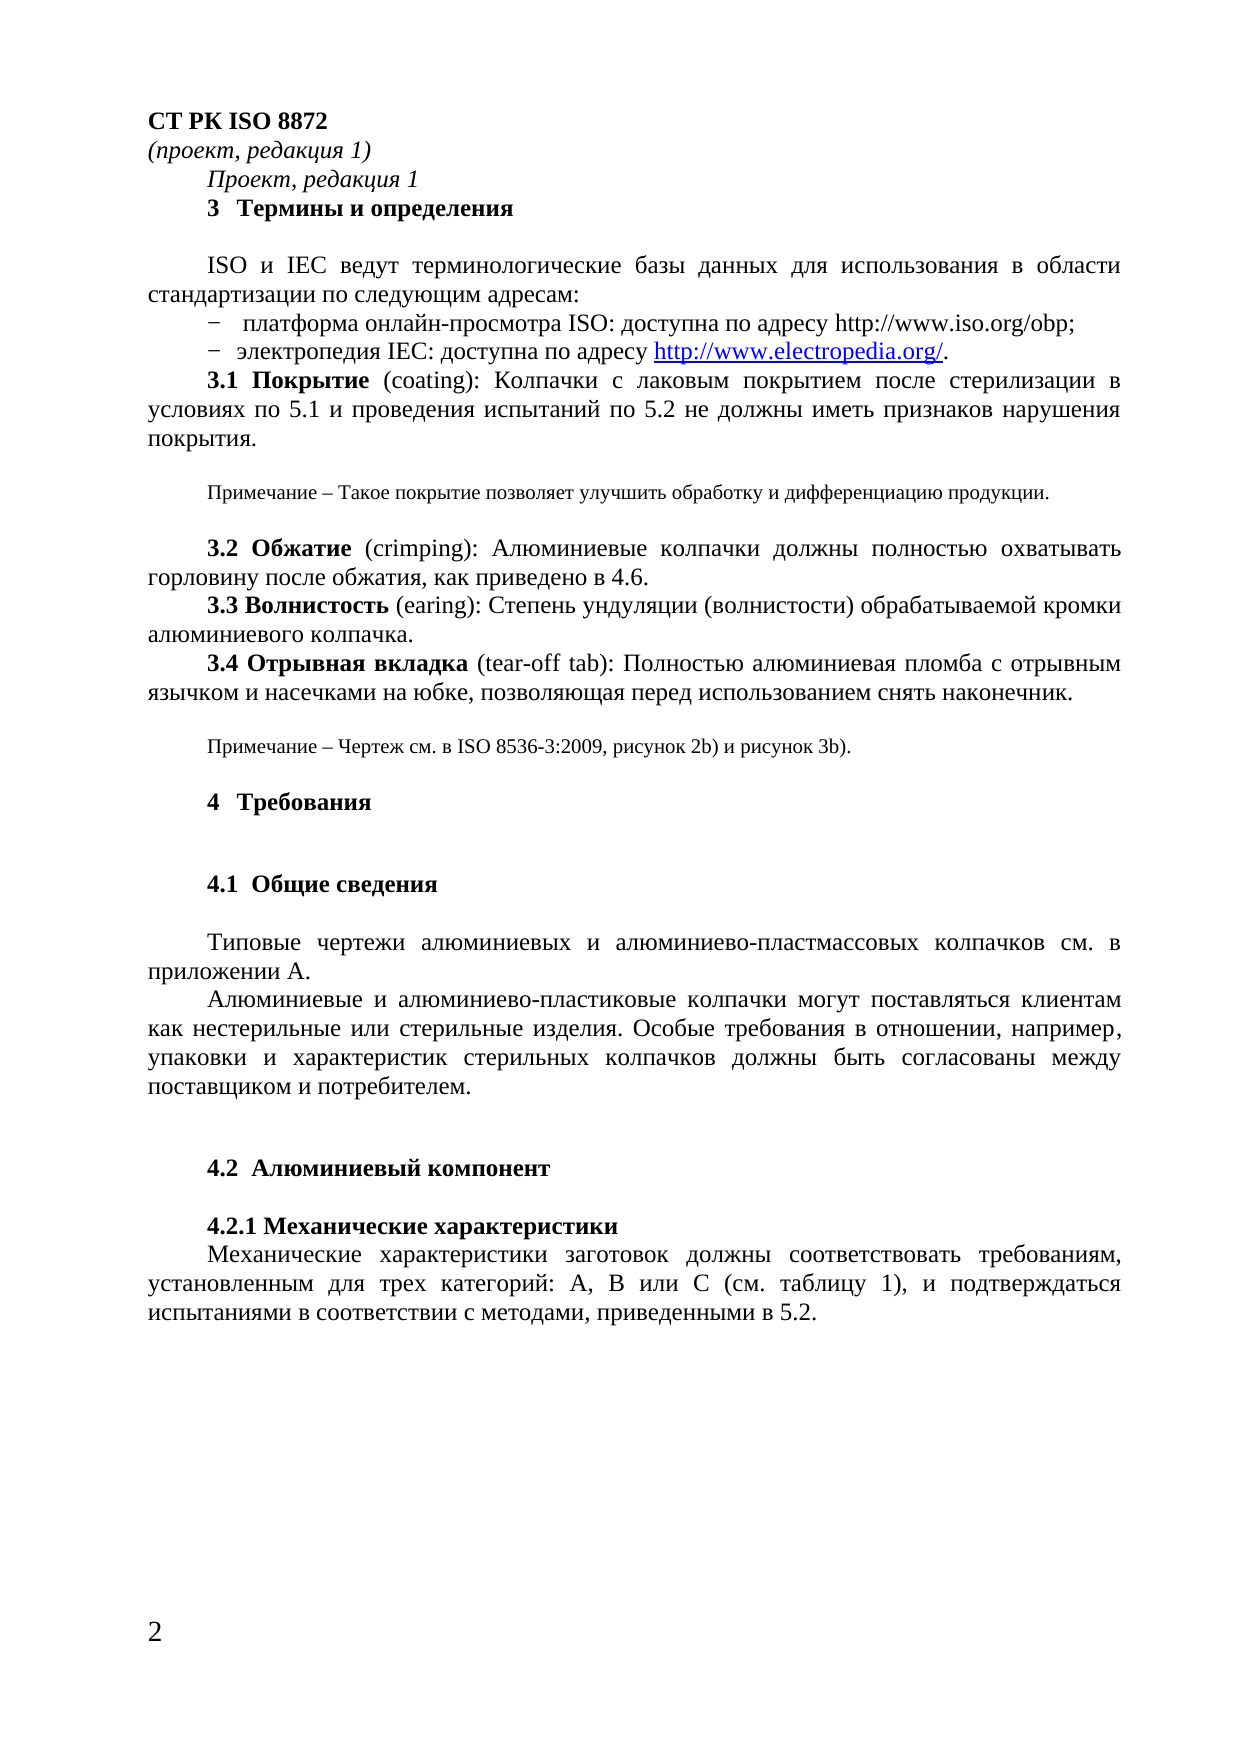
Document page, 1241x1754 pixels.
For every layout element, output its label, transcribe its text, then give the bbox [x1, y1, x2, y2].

subtitle Алюминиевый компонент [148, 1153, 1122, 1182]
text 3.1 Покрытие (coating): Колпачки с лаковым покрытием после стерилизации в условиях по 5.1 и проведения испытаний по 5.2 не должны иметь признаков нарушения покрытия. [148, 365, 1122, 451]
text Типовые чертежи алюминиевых и алюминиево-пластмассовых колпачков см. в приложении А. [148, 927, 1122, 984]
text Алюминиевые и алюминиево-пластиковые колпачки могут поставляться клиентам как нестерильные или стерильные изделия. Особые требования в отношении, например, упаковки и характеристик стерильных колпачков должны быть согласованы между поставщиком и потребителем. [148, 984, 1122, 1099]
text Примечание – Чертеж см. в ISO 8536-3:2009, рисунок 2b) и рисунок 3b). [148, 734, 1122, 758]
text ISO и IEC ведут терминологические базы данных для использования в области стандартизации по следующим адресам: [148, 250, 1122, 308]
subtitle Требования [148, 787, 1122, 816]
text 3.4 Отрывная вкладка (tear-off tab): Полностью алюминиевая пломба с отрывным язычком и насечками на юбке, позволяющая перед использованием снять наконечник. [148, 648, 1122, 706]
text 4.2.1 Механические характеристики [148, 1211, 1122, 1239]
text 3.2 Обжатие (crimping): Алюминиевые колпачки должны полностью охватывать горловину после обжатия, как приведено в 4.6. [148, 533, 1122, 591]
subtitle Термины и определения [148, 193, 1122, 221]
list платформа онлайн-просмотра ISO: доступна по адресу http://www.iso.org/obp; [148, 308, 1116, 336]
subtitle Общие сведения [148, 869, 1122, 898]
text Механические характеристики заготовок должны соответствовать требованиям, установленным для трех категорий: А, В или С (см. таблицу 1), и подтверждаться испытаниями в соответствии с методами, приведенными в 5.2. [148, 1239, 1122, 1326]
text Примечание – Такое покрытие позволяет улучшить обработку и дифференциацию продукции. [148, 480, 1122, 504]
text Проект, редакция 1 [148, 164, 1122, 193]
list электропедия IEC: доступна по адресу http://www.electropedia.org/. [148, 336, 1116, 365]
text 3.3 Волнистость (earing): Степень ундуляции (волнистости) обрабатываемой кромки алюминиевого колпачка. [148, 591, 1122, 648]
